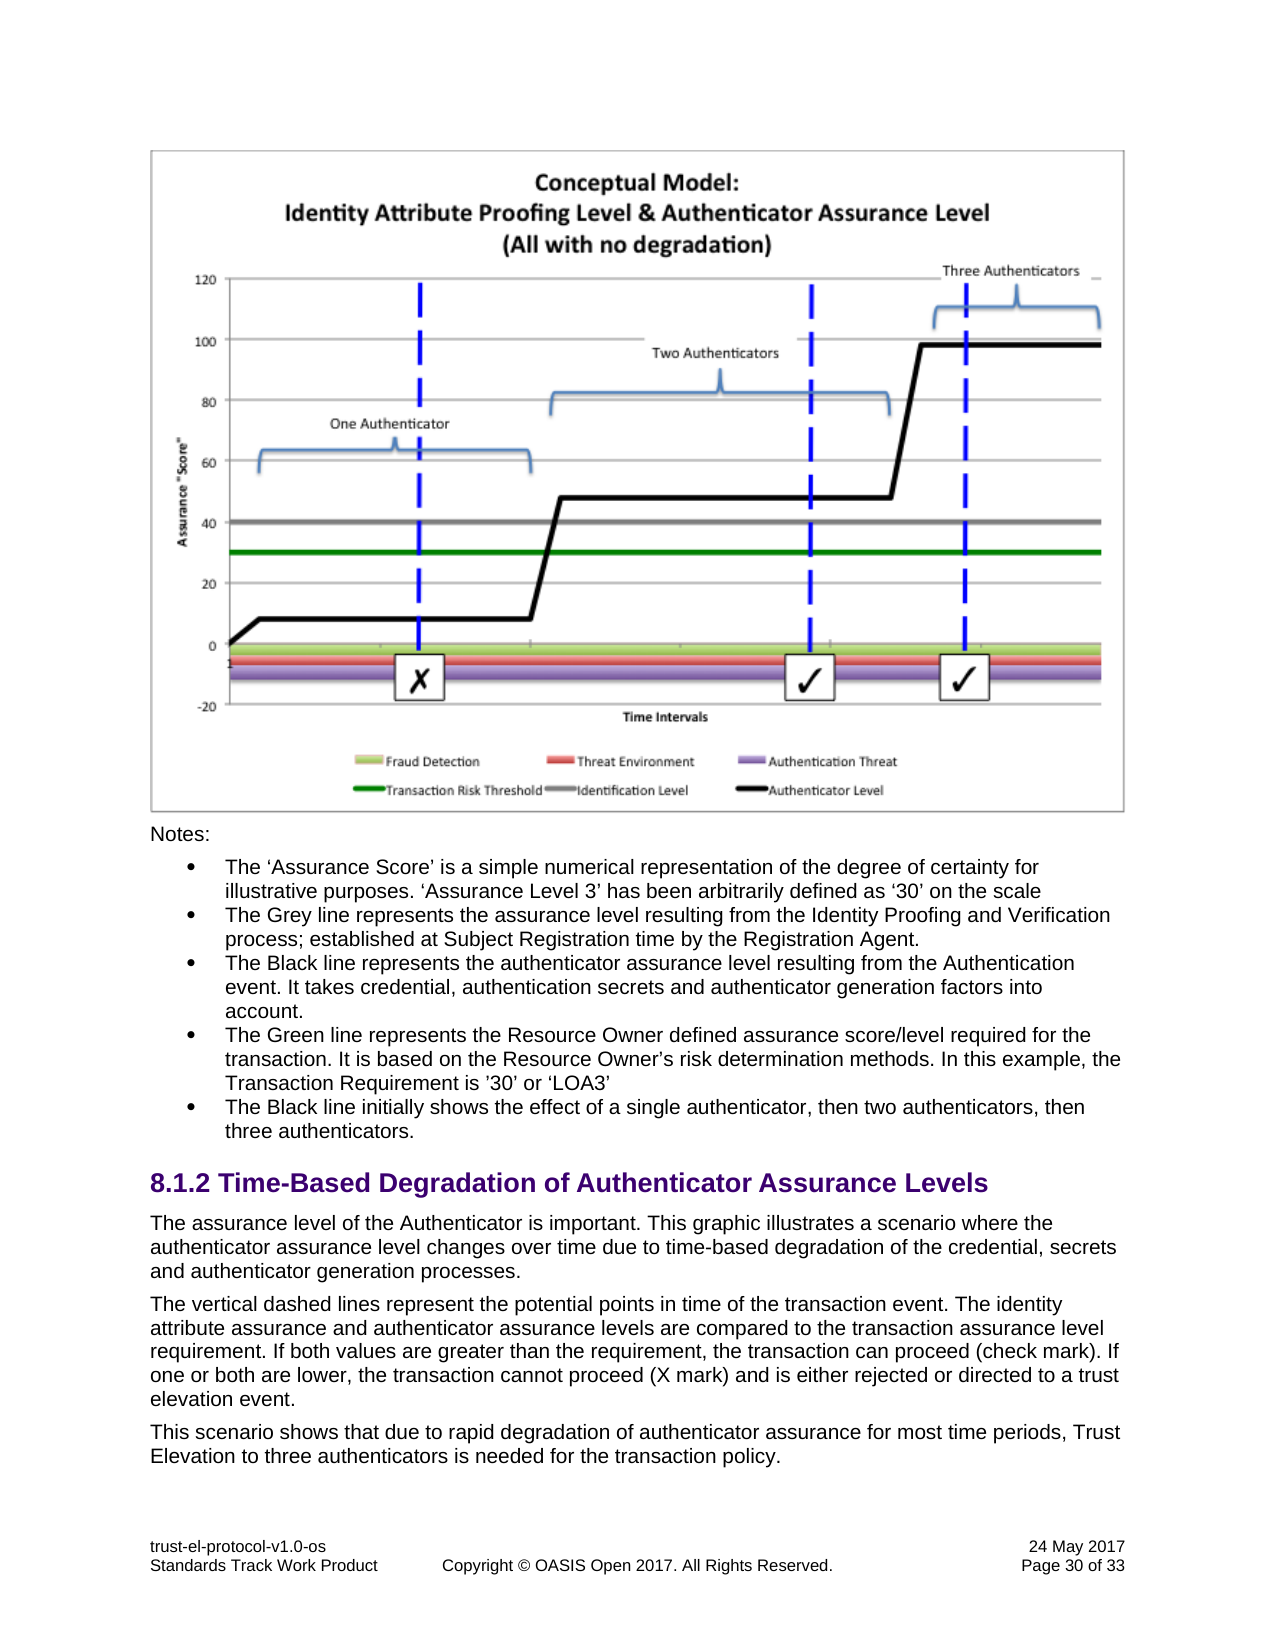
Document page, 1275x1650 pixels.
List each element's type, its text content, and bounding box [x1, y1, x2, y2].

text The assurance level of the Authenticator is important. This graphic illustrates a scenario where the authenticator assurance level changes over time due to time-based degradation of the credential, secrets and authenticator generation processes. [150, 1211, 1125, 1283]
list The Grey line represents the assurance level resulting from the Identity Proofing and Verification process; established at Subject Registration time by the Registration Agent. [187, 902, 1125, 951]
text Notes: [150, 822, 1125, 846]
list The ‘Assurance Score’ is a simple numerical representation of the degree of certainty for illustrative purposes. ‘Assurance Level 3’ has been arbitrarily defined as ‘30’ on the scale [187, 854, 1125, 902]
list The Black line initially shows the effect of a single authenticator, then two authenticators, then three authenticators. [187, 1094, 1125, 1142]
text The vertical dashed lines represent the potential points in time of the transaction event. The identity attribute assurance and authenticator assurance levels are compared to the transaction assurance level requirement. If both values are greater than the requirement, the transaction can proceed (check mark). If one or both are lower, the transaction cannot proceed (X mark) and is either rejected or directed to a trust elevation event. [150, 1291, 1125, 1411]
text This scenario shows that due to rapid degradation of authenticator assurance for most time periods, Trust Elevation to three authenticators is needed for the transaction policy. [150, 1419, 1125, 1467]
picture [150, 150, 1125, 814]
list The Black line represents the authenticator assurance level resulting from the Authentication event. It takes credential, authentication secrets and authenticator generation factors into account. [187, 951, 1125, 1022]
subtitle Time-Based Degradation of Authenticator Assurance Levels [150, 1167, 1125, 1199]
list The Green line represents the Resource Owner defined assurance score/level required for the transaction. It is based on the Resource Owner’s risk determination methods. In this example, the Transaction Requirement is ’30’ or ‘LOA3’ [187, 1022, 1125, 1094]
